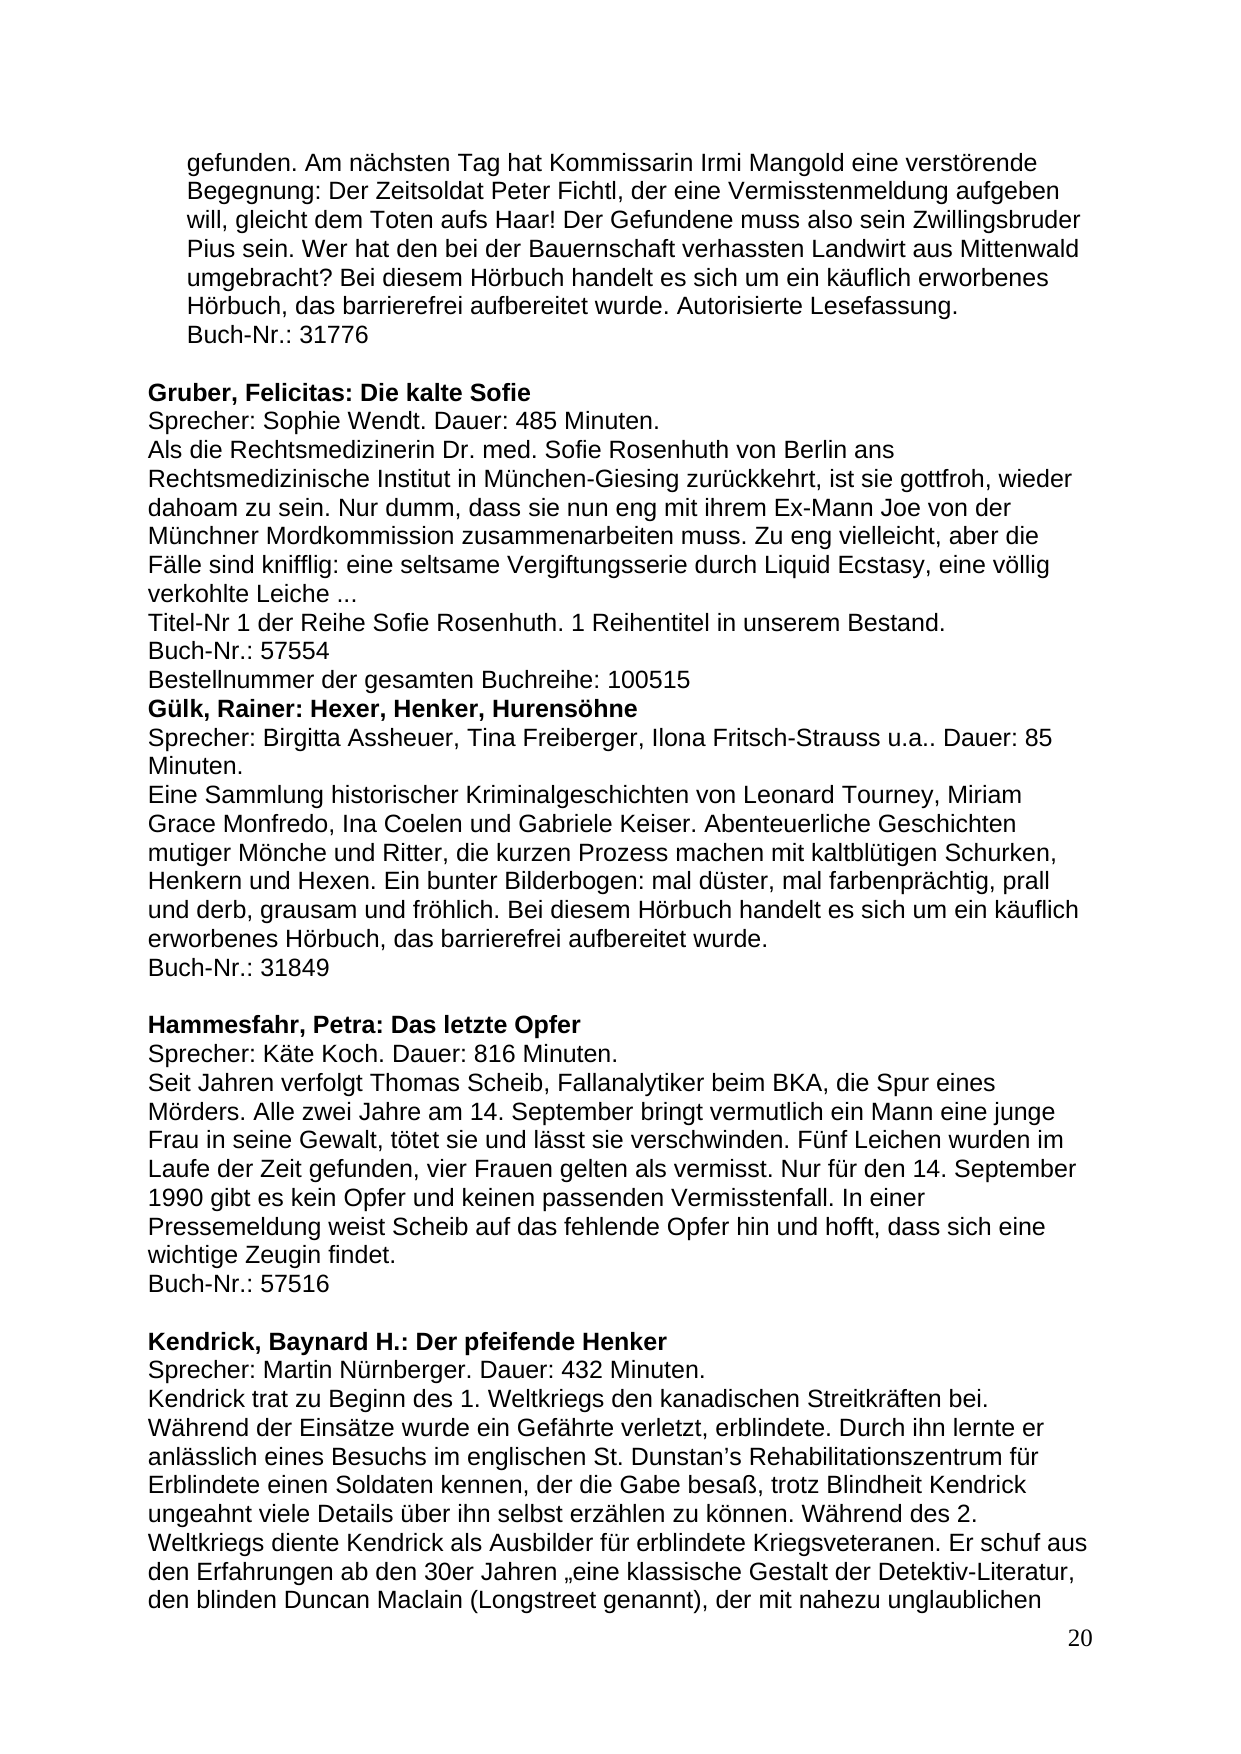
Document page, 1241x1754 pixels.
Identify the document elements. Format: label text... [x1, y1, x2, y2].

text Gülk, Rainer: Hexer, Henker, Hurensöhne [148, 694, 1093, 723]
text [148, 1355, 1093, 1614]
text Kendrick, Baynard H.: Der pfeifende Henker [148, 1298, 1093, 1355]
text Titel-Nr 1 der Reihe Sofie Rosenhuth. 1 Reihentitel in unserem Bestand. [148, 608, 1093, 636]
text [187, 148, 1093, 349]
text Sprecher: Birgitta Assheuer, Tina Freiberger, Ilona Fritsch-Strauss u.a.. Dauer: 85 Minuten. Eine Sammlung historischer Kriminalgeschichten von Leonard Tourney, Miriam Grace Monfredo, Ina Coelen und Gabriele Keiser. Abenteuerliche Geschichten mutiger Mönche und Ritter, die kurzen Prozess machen mit kaltblütigen Schurken, Henkern und Hexen. Ein bunter Bilderbogen: mal düster, mal farbenprächtig, prall und derb, grausam und fröhlich. Bei diesem Hörbuch handelt es sich um ein käuflich erworbenes Hörbuch, das barrierefrei aufbereitet wurde. Buch-Nr.: 31849 [148, 723, 1093, 981]
text Gruber, Felicitas: Die kalte Sofie [148, 378, 1093, 406]
text Buch-Nr.: 57554 [148, 636, 1093, 665]
text Sprecher: Käte Koch. Dauer: 816 Minuten. Seit Jahren verfolgt Thomas Scheib, Fallanalytiker beim BKA, die Spur eines Mörders. Alle zwei Jahre am 14. September bringt vermutlich ein Mann eine junge Frau in seine Gewalt, tötet sie und lässt sie verschwinden. Fünf Leichen wurden im Laufe der Zeit gefunden, vier Frauen gelten als vermisst. Nur für den 14. September 1990 gibt es kein Opfer und keinen passenden Vermisstenfall. In einer Pressemeldung weist Scheib auf das fehlende Opfer hin und hofft, dass sich eine wichtige Zeugin findet. Buch-Nr.: 57516 [148, 1039, 1093, 1298]
text Sprecher: Sophie Wendt. Dauer: 485 Minuten. Als die Rechtsmedizinerin Dr. med. Sofie Rosenhuth von Berlin ans Rechtsmedizinische Institut in München-Giesing zurückkehrt, ist sie gottfroh, wieder dahoam zu sein. Nur dumm, dass sie nun eng mit ihrem Ex-Mann Joe von der Münchner Mordkommission zusammenarbeiten muss. Zu eng vielleicht, aber die Fälle sind knifflig: eine seltsame Vergiftungsserie durch Liquid Ecstasy, eine völlig verkohlte Leiche ... [148, 406, 1093, 608]
text Bestellnummer der gesamten Buchreihe: 100515 [148, 665, 1093, 694]
text Hammesfahr, Petra: Das letzte Opfer [148, 981, 1093, 1039]
